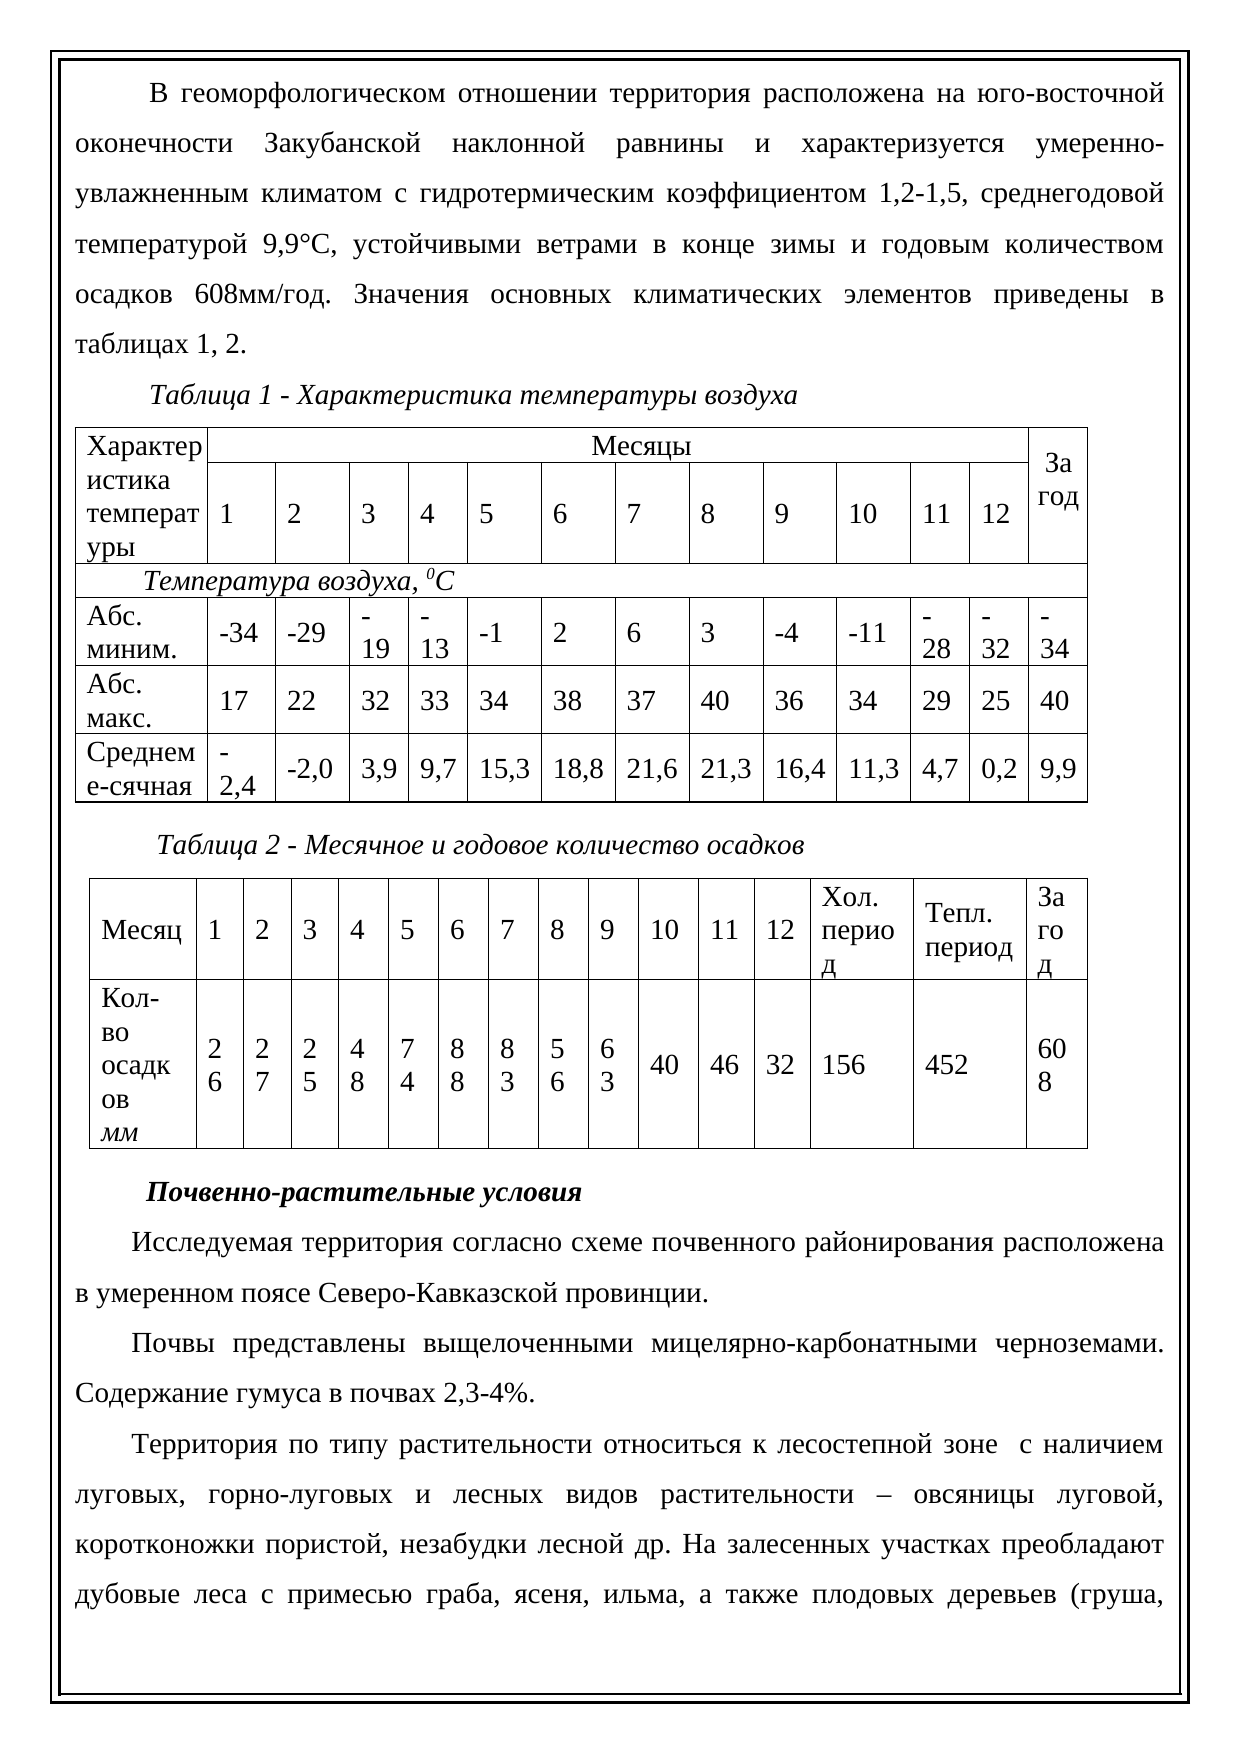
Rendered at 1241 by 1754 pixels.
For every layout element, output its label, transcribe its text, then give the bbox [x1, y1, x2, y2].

table_header 7 [489, 879, 538, 979]
table_cell 3 [690, 598, 763, 665]
table_cell -19 [350, 598, 408, 665]
table_cell -34 [208, 598, 275, 665]
table_header 8 [539, 879, 588, 979]
table_cell 21,6 [616, 734, 689, 801]
table_header Хол. период [811, 879, 913, 979]
text Почвенно-растительные условия [71, 1174, 1165, 1208]
text Исследуемая территория согласно схеме почвенного районирования расположена в умеренном поясе Северо-Кавказской провинции. [75, 1224, 1165, 1308]
table_cell 452 [914, 980, 1026, 1148]
table_header За год [1027, 879, 1087, 979]
table_cell Абс. макс. [76, 666, 207, 733]
table_cell -4 [764, 598, 836, 665]
table_header 12 [755, 879, 810, 979]
table_cell 3,9 [350, 734, 408, 801]
table_cell 15,3 [468, 734, 541, 801]
table_cell -2,0 [276, 734, 349, 801]
table_cell 56 [539, 980, 588, 1148]
table_cell 34 [837, 666, 910, 733]
table_cell 4,7 [911, 734, 969, 801]
table_cell -11 [837, 598, 910, 665]
table_cell 156 [811, 980, 913, 1148]
table_cell 25 [292, 980, 338, 1148]
table_cell 16,4 [764, 734, 836, 801]
table_header Тепл. период [914, 879, 1026, 979]
table_cell 48 [339, 980, 388, 1148]
table_header 10 [639, 879, 698, 979]
table_cell 33 [409, 666, 467, 733]
table_cell -13 [409, 598, 467, 665]
table_header 6 [439, 879, 488, 979]
table_cell 46 [699, 980, 754, 1148]
table_cell -32 [970, 598, 1028, 665]
table_cell 9,7 [409, 734, 467, 801]
table_header 4 [339, 879, 388, 979]
table_cell 11 [911, 463, 969, 562]
table_header Месяцы [208, 428, 1028, 462]
table_cell 32 [755, 980, 810, 1148]
table_cell Кол-во осадков мм [90, 980, 196, 1148]
table_header 3 [292, 879, 338, 979]
table_cell 40 [1029, 666, 1087, 733]
text Почвы представлены выщелоченными мицелярно-карбонатными черноземами. Содержание гумуса в почвах 2,3-4%. [75, 1325, 1165, 1409]
text В геоморфологическом отношении территория расположена на юго-восточной оконечности Закубанской наклонной равнины и характеризуется умеренно- увлажненным климатом с гидротермическим коэффициентом 1,2-1,5, среднегодовой температурой 9,9°С, устойчивыми ветрами в конце зимы и годовым количеством осадков 608мм/год. Значения основных климатических элементов приведены в таблицах 1, 2. [75, 75, 1165, 360]
table_cell -2,4 [208, 734, 275, 801]
table_header 1 [197, 879, 243, 979]
table_cell 0,2 [970, 734, 1028, 801]
table_cell 40 [639, 980, 698, 1148]
table_cell Абс. миним. [76, 598, 207, 665]
table_cell 3 [350, 463, 408, 562]
table_cell -34 [1029, 598, 1087, 665]
table_header 2 [244, 879, 291, 979]
table_cell 36 [764, 666, 836, 733]
table_cell 8 [690, 463, 763, 562]
table_cell 9 [764, 463, 836, 562]
table_cell 9,9 [1029, 734, 1087, 801]
table_cell 37 [616, 666, 689, 733]
table_cell 27 [244, 980, 291, 1148]
table_cell 38 [542, 666, 615, 733]
table_header Месяц [90, 879, 196, 979]
table_cell 6 [616, 598, 689, 665]
table_cell Температура воздуха, 0С [76, 564, 1087, 597]
table_cell 40 [690, 666, 763, 733]
table_cell 32 [350, 666, 408, 733]
table_cell 2 [276, 463, 349, 562]
table_header За год [1029, 428, 1087, 562]
table_cell 2 [542, 598, 615, 665]
table_cell 21,3 [690, 734, 763, 801]
table_cell 22 [276, 666, 349, 733]
table_cell 83 [489, 980, 538, 1148]
table_cell 5 [468, 463, 541, 562]
text Таблица 1 - Характеристика температуры воздуха [75, 377, 1165, 410]
table_cell 6 [542, 463, 615, 562]
table_cell 11,3 [837, 734, 910, 801]
table_cell 25 [970, 666, 1028, 733]
table_header 11 [699, 879, 754, 979]
table_cell 26 [197, 980, 243, 1148]
text Таблица 2 - Месячное и годовое количество осадков [75, 827, 1165, 861]
table_header 9 [589, 879, 638, 979]
table_cell 29 [911, 666, 969, 733]
table_cell -29 [276, 598, 349, 665]
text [75, 1426, 1165, 1610]
table_cell -1 [468, 598, 541, 665]
table_cell 63 [589, 980, 638, 1148]
table_cell 4 [409, 463, 467, 562]
table_header Характеристика температуры [76, 428, 207, 562]
table_cell 7 [616, 463, 689, 562]
table_header 5 [389, 879, 438, 979]
table_cell 17 [208, 666, 275, 733]
table_cell 12 [970, 463, 1028, 562]
table_cell 608 [1027, 980, 1087, 1148]
table_cell Среднеме-сячная [76, 734, 207, 801]
table_cell 34 [468, 666, 541, 733]
table_cell 10 [837, 463, 910, 562]
table_cell 18,8 [542, 734, 615, 801]
table_cell 74 [389, 980, 438, 1148]
table_cell 1 [208, 463, 275, 562]
table_cell -28 [911, 598, 969, 665]
table_cell 88 [439, 980, 488, 1148]
